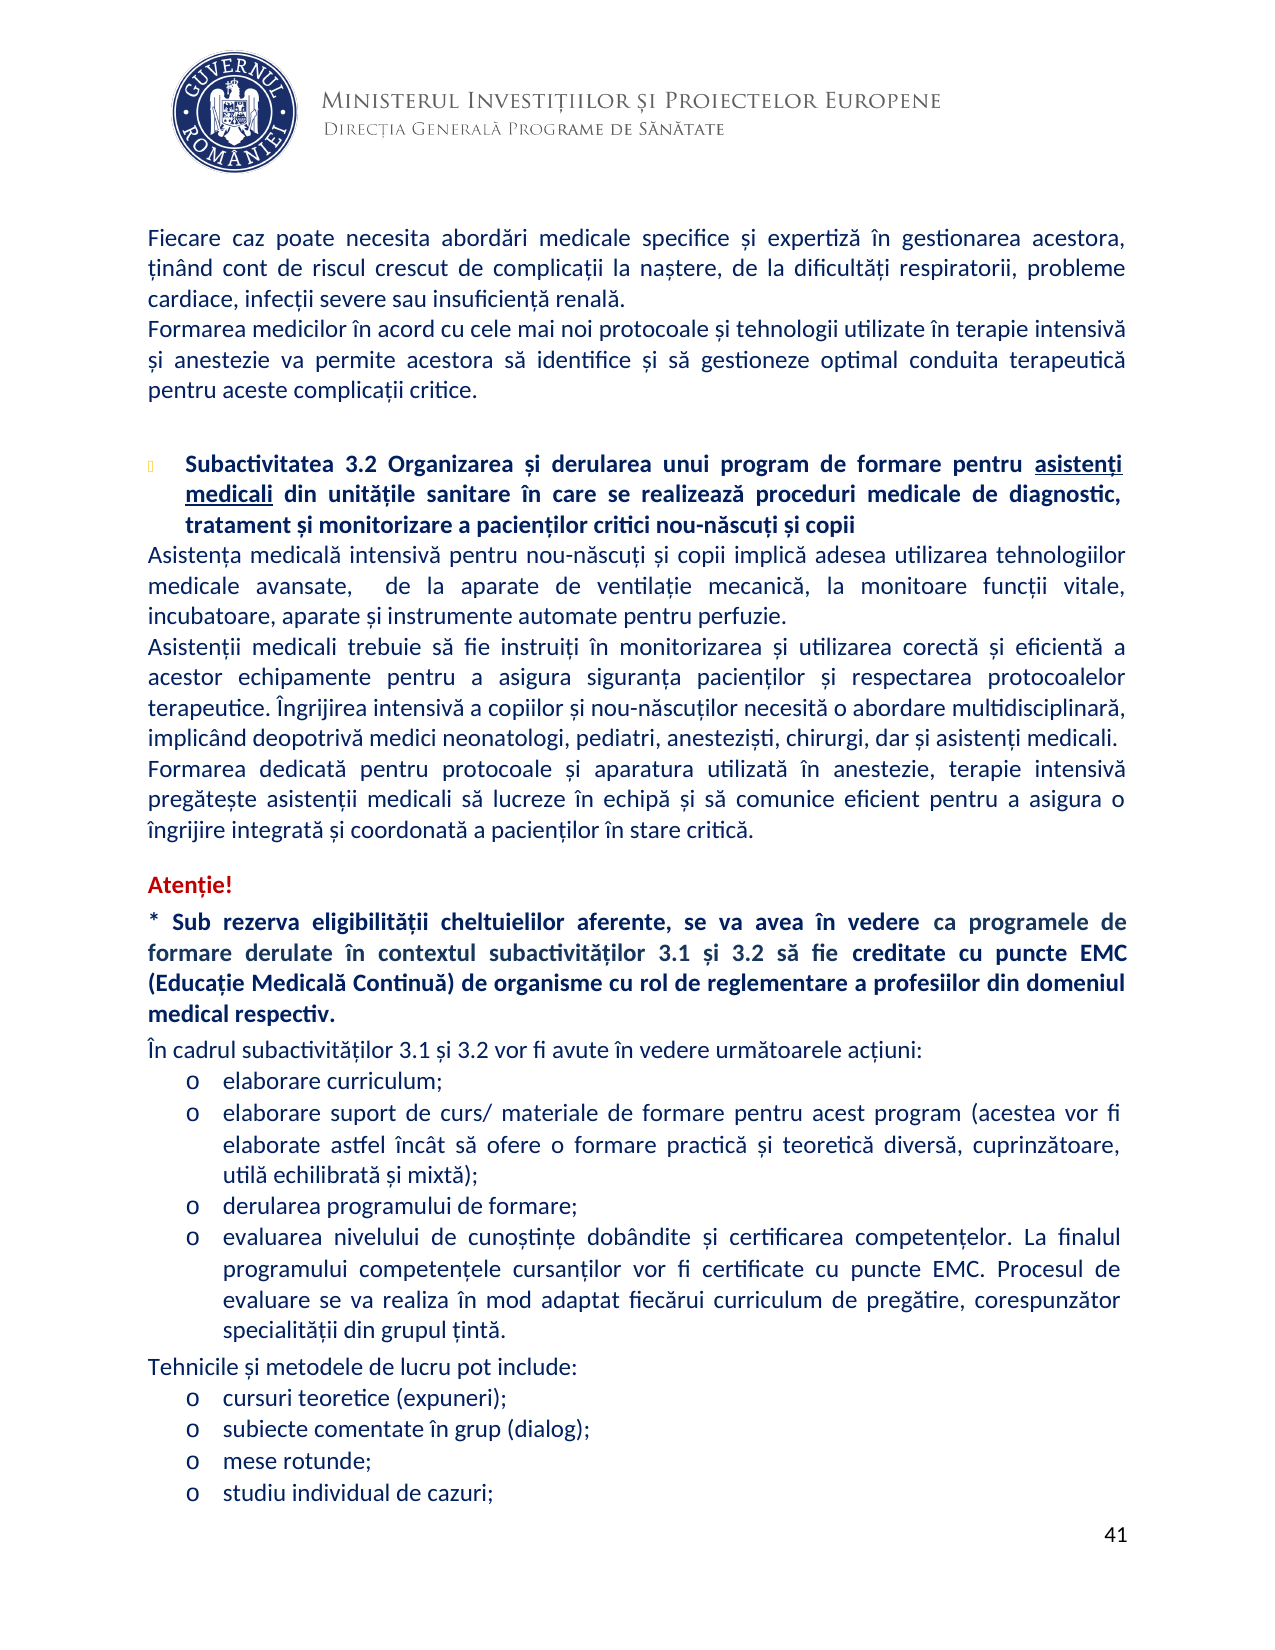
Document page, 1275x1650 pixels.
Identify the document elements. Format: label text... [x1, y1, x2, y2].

list evaluarea nivelului de cunoștințe dobândite și certificarea competențelor. La finalul programului competențele cursanților vor fi certificate cu puncte EMC. Procesul de evaluare se va realiza în mod adaptat fiecărui curriculum de pregătire, corespunzător specialității din grupul țintă. [185, 1222, 1122, 1345]
list Subactivitatea 3.2 Organizarea și derularea unui program de formare pentru asistenți medicali din unitățile sanitare în care se realizează proceduri medicale de diagnostic, tratament și monitorizare a pacienților critici nou-născuți și copii [148, 448, 1122, 539]
list cursuri teoretice (expuneri); [185, 1382, 1122, 1413]
text Formarea medicilor în acord cu cele mai noi protocoale și tehnologii utilizate în terapie intensivă și anestezie va permite acestora să identifice și să gestioneze optimal conduita terapeutică pentru aceste complicații critice. [148, 313, 1127, 405]
text Asistența medicală intensivă pentru nou-născuți și copii implică adesea utilizarea tehnologiilor medicale avansate, de la aparate de ventilație mecanică, la monitoare funcții vitale, incubatoare, aparate şi instrumente automate pentru perfuzie. [148, 539, 1127, 631]
text În cadrul subactivităților 3.1 și 3.2 vor fi avute în vedere următoarele acțiuni: [148, 1035, 1122, 1065]
list derularea programului de formare; [185, 1190, 1122, 1222]
text Formarea dedicată pentru protocoale și aparatura utilizată în anestezie, terapie intensivă pregătește asistenții medicali să lucreze în echipă și să comunice eficient pentru a asigura o îngrijire integrată și coordonată a pacienților în stare critică. [148, 753, 1127, 844]
list elaborare curriculum; [185, 1065, 1122, 1097]
text Atenție! [148, 869, 1115, 900]
text Asistenții medicali trebuie să fie instruiți în monitorizarea și utilizarea corectă și eficientă a acestor echipamente pentru a asigura siguranța pacienților și respectarea protocoalelor terapeutice. Îngrijirea intensivă a copiilor și nou-născuților necesită o abordare multidisciplinară, implicând deopotrivă medici neonatologi, pediatri, anesteziști, chirurgi, dar și asistenți medicali. [148, 631, 1127, 753]
text * Sub rezerva eligibilității cheltuielilor aferente, se va avea în vedere ca programele de formare derulate în contextul subactivităților 3.1 și 3.2 să fie creditate cu puncte EMC (Educație Medicală Continuă) de organisme cu rol de reglementare a profesiilor din domeniul medical respectiv. [148, 906, 1127, 1028]
list elaborare suport de curs/ materiale de formare pentru acest program (acestea vor fi elaborate astfel încât să ofere o formare practică și teoretică diversă, cuprinzătoare, utilă echilibrată și mixtă); [185, 1097, 1122, 1190]
picture [147, 29, 963, 194]
list mese rotunde; [185, 1445, 1122, 1477]
list studiu individual de cazuri; [185, 1477, 1122, 1509]
list subiecte comentate în grup (dialog); [185, 1413, 1122, 1445]
text Fiecare caz poate necesita abordări medicale specifice și expertiză în gestionarea acestora, ținând cont de riscul crescut de complicații la naștere, de la dificultăți respiratorii, probleme cardiace, infecții severe sau insuficiență renală. [148, 222, 1127, 313]
text Tehnicile și metodele de lucru pot include: [148, 1351, 1127, 1382]
